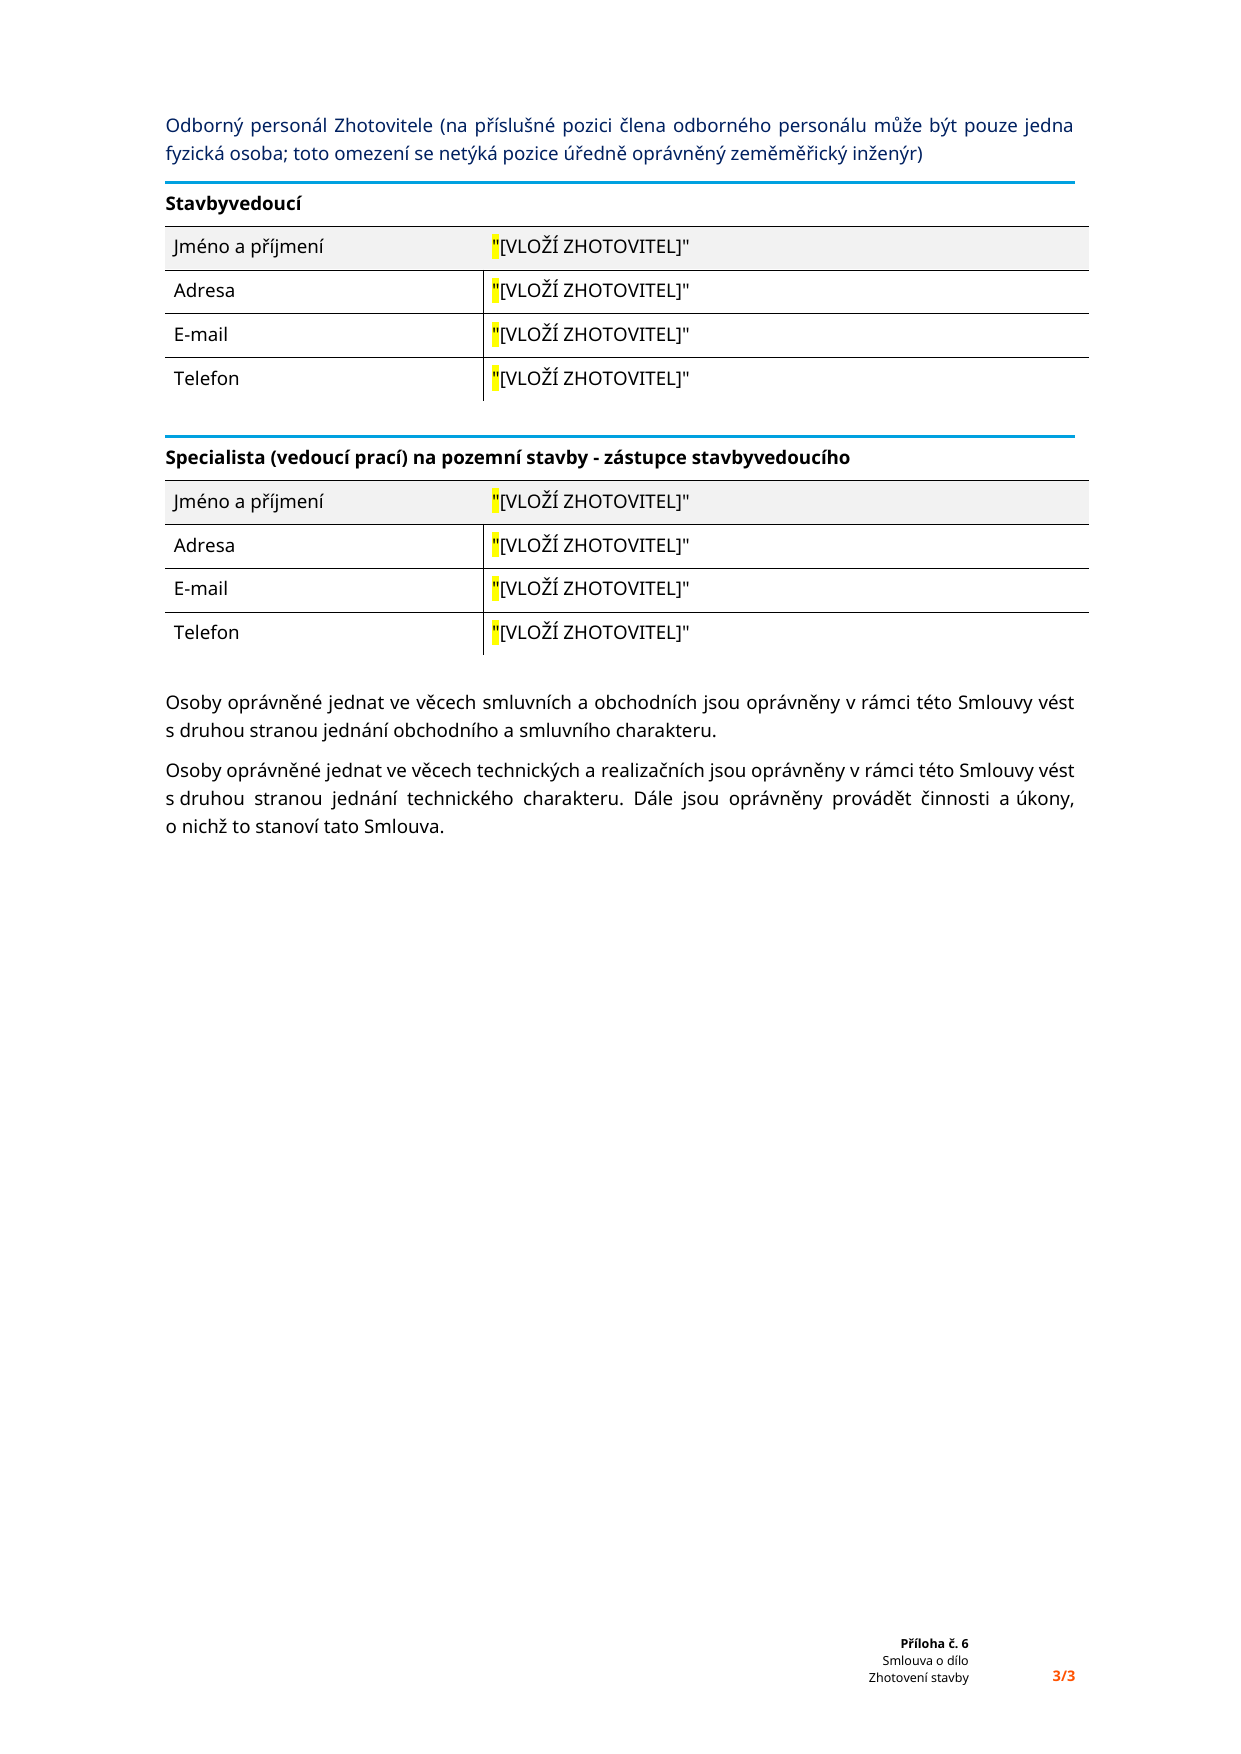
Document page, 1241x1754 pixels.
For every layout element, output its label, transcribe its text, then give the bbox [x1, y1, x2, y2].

table_cell [484, 271, 1089, 313]
table_header [484, 481, 1089, 524]
table_cell [484, 314, 1089, 357]
table_cell Telefon [165, 358, 483, 401]
text Osoby oprávněné jednat ve věcech smluvních a obchodních jsou oprávněny v rámci této Smlouvy vést s druhou stranou jednání obchodního a smluvního charakteru. [165, 689, 1075, 743]
table_cell Telefon [165, 613, 483, 655]
table_cell [484, 525, 1089, 567]
table_cell [484, 569, 1089, 611]
table_cell E-mail [165, 569, 483, 611]
text Odborný personál Zhotovitele (na příslušné pozici člena odborného personálu může být pouze jedna fyzická osoba; toto omezení se netýká pozice úředně oprávněný zeměměřický inženýr) [165, 112, 1075, 166]
table_cell Adresa [165, 271, 483, 313]
table_cell [484, 613, 1089, 655]
text Specialista (vedoucí prací) na pozemní stavby - zástupce stavbyvedoucího [165, 438, 1075, 470]
table_header Jméno a příjmení [165, 227, 484, 269]
text Stavbyvedoucí [165, 184, 1075, 216]
table_header Jméno a příjmení [165, 481, 484, 524]
table_header [484, 227, 1089, 269]
table_cell [484, 358, 1089, 401]
text Osoby oprávněné jednat ve věcech technických a realizačních jsou oprávněny v rámci této Smlouvy vést s druhou stranou jednání technického charakteru. Dále jsou oprávněny provádět činnosti a úkony, o nichž to stanoví tato Smlouva. [165, 758, 1075, 839]
table_cell Adresa [165, 525, 483, 567]
table_cell E-mail [165, 314, 483, 357]
